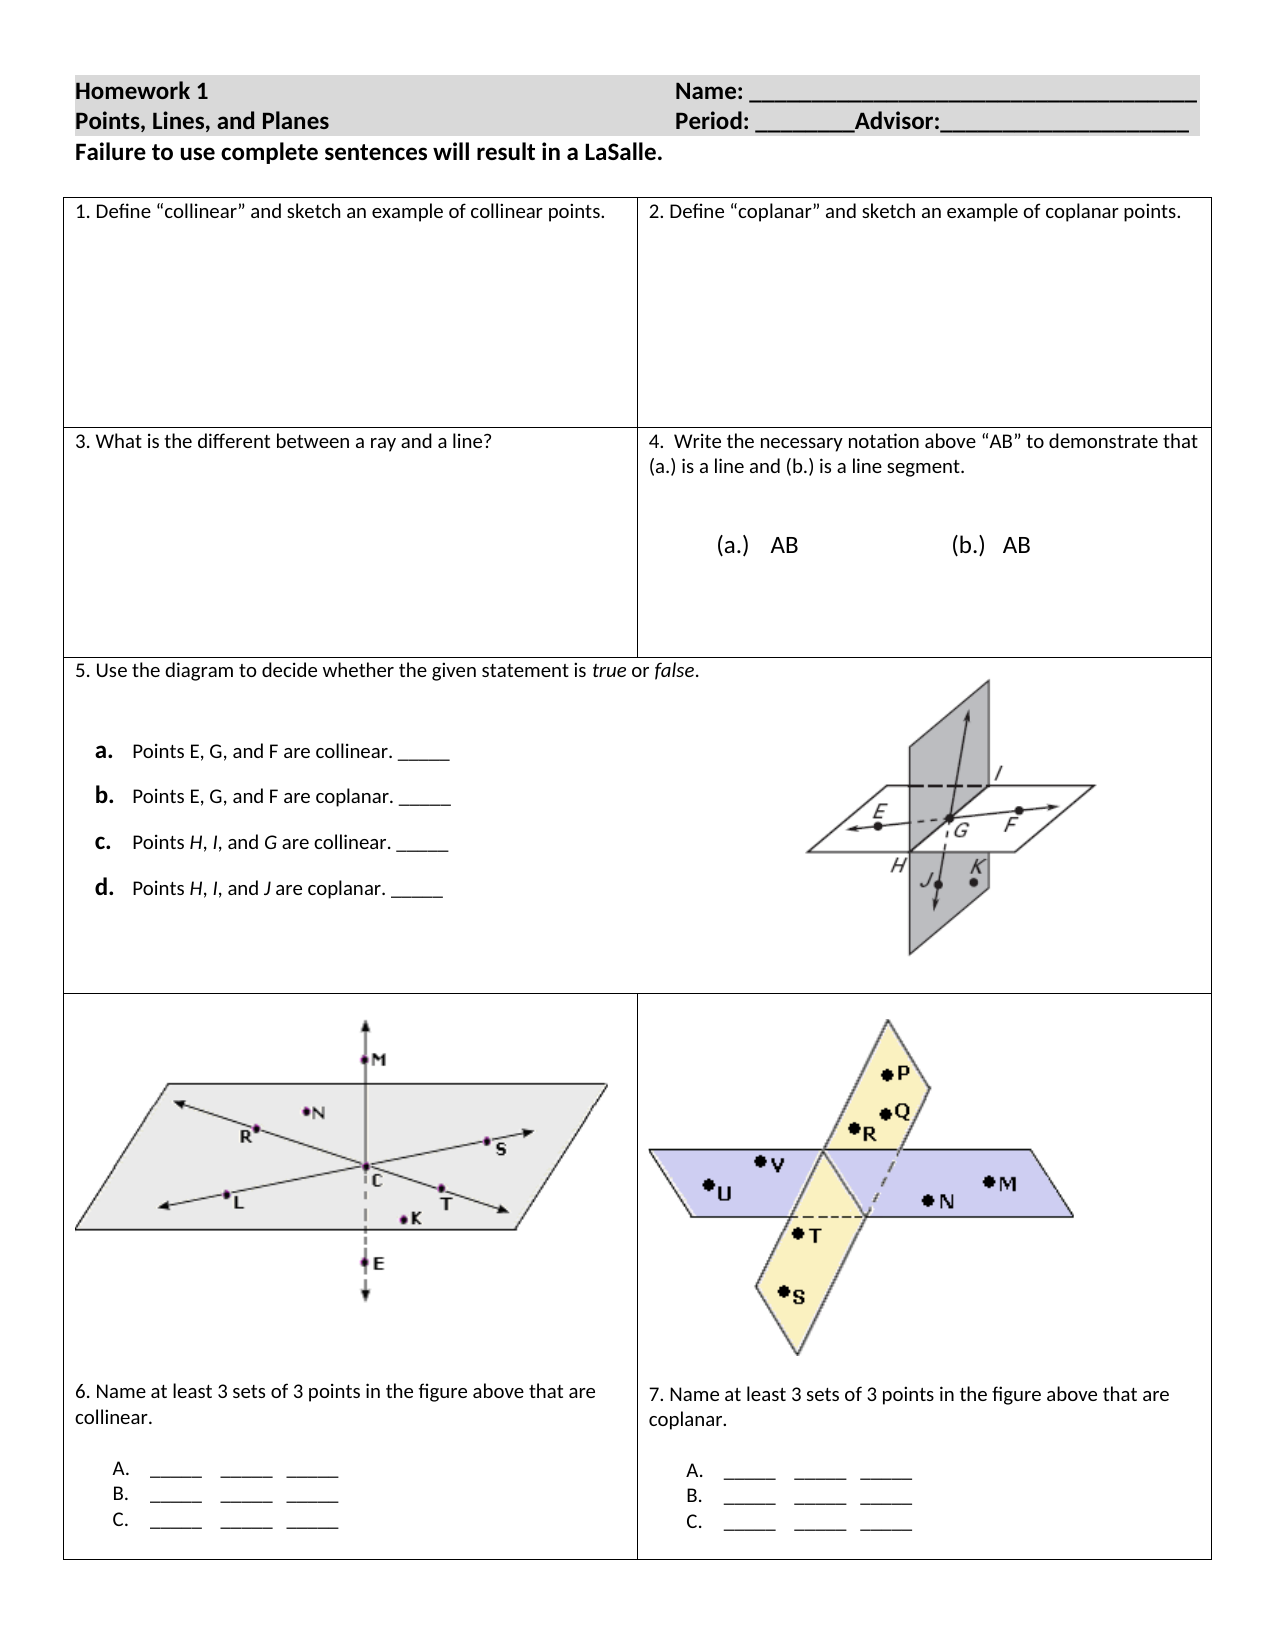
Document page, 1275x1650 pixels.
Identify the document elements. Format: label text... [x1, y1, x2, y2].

picture [75, 1019, 608, 1303]
table_header 1. Define “collinear” and sketch an example of collinear points. [64, 198, 637, 427]
table_cell 3. What is the different between a ray and a line? [64, 428, 637, 657]
table_cell 4. Write the necessary notation above “AB” to demonstrate that (a.) is a line and (b.) is a line segment. AB (b.) AB [638, 428, 1211, 657]
table_cell 6. Name at least 3 sets of 3 points in the figure above that are collinear. _____ _____ _____ _____ _____ _____ _____ _____ _____ [64, 994, 637, 1559]
picture [773, 671, 1121, 959]
picture [648, 1019, 1074, 1356]
text Homework 1 Name: ____________________________________ [75, 75, 1200, 106]
text Points, Lines, and Planes Period: ________Advisor:____________________ [75, 106, 1200, 136]
text Failure to use complete sentences will result in a LaSalle. [75, 136, 1200, 167]
table_cell 7. Name at least 3 sets of 3 points in the figure above that are coplanar. _____ _____ _____ _____ _____ _____ _____ _____ _____ [638, 994, 1211, 1559]
table_cell 5. Use the diagram to decide whether the given statement is true or false. Points E, G, and F are collinear. _____ Points E, G, and F are coplanar. _____ Points H, I, and G are collinear. _____ Points H, I, and J are coplanar. _____ [64, 658, 1211, 993]
table_header 2. Define “coplanar” and sketch an example of coplanar points. [638, 198, 1211, 427]
